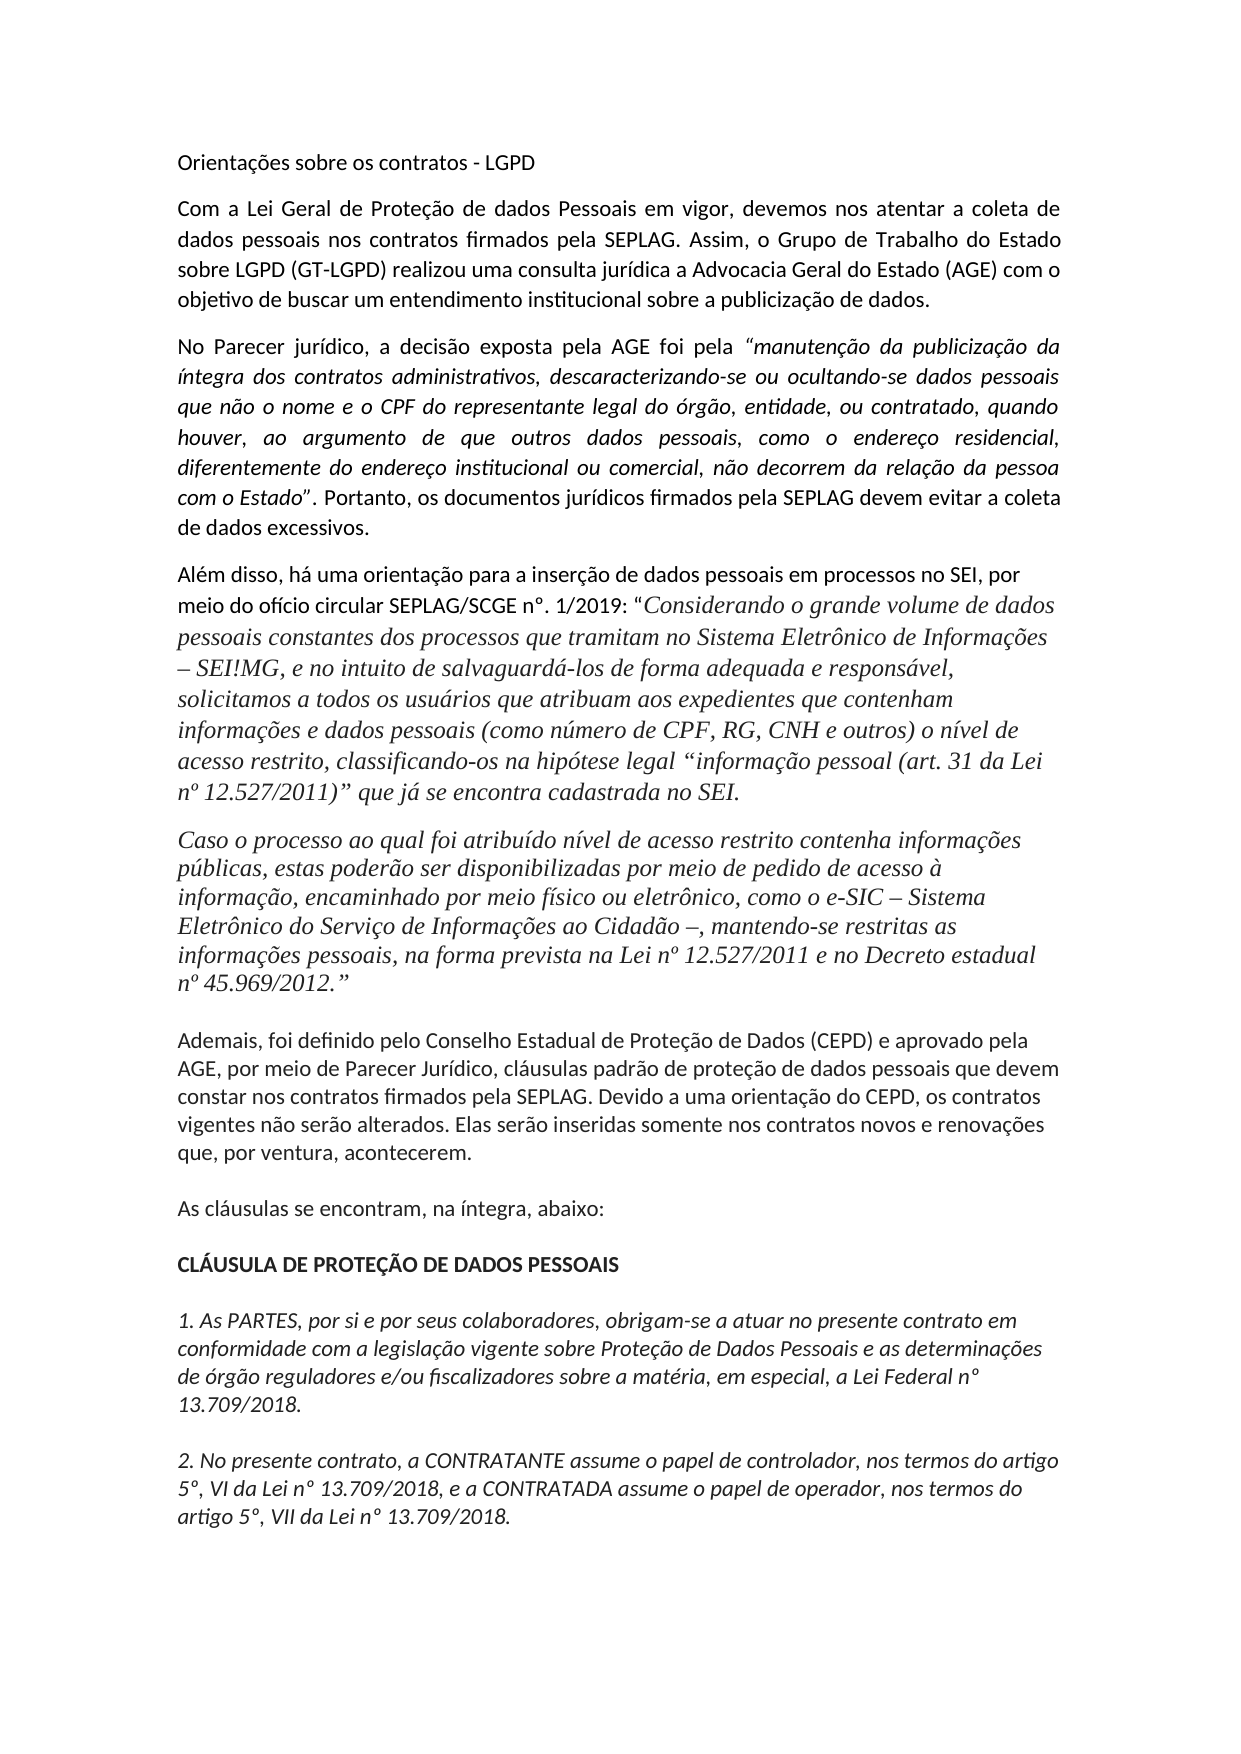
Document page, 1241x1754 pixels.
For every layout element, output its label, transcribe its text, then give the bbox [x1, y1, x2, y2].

text Além disso, há uma orientação para a inserção de dados pessoais em processos no SEI, por meio do ofício circular SEPLAG/SCGE nº. 1/2019: “Considerando o grande volume de dados pessoais constantes dos processos que tramitam no Sistema Eletrônico de Informações – SEI!MG, e no intuito de salvaguardá-los de forma adequada e responsável, solicitamos a todos os usuários que atribuam aos expedientes que contenham informações e dados pessoais (como número de CPF, RG, CNH e outros) o nível de acesso restrito, classificando-os na hipótese legal “informação pessoal (art. 31 da Lei nº 12.527/2011)” que já se encontra cadastrada no SEI. [177, 560, 1063, 806]
text Orientações sobre os contratos - LGPD [177, 148, 1063, 176]
text 2. No presente contrato, a CONTRATANTE assume o papel de controlador, nos termos do artigo 5º, VI da Lei nº 13.709/2018, e a CONTRATADA assume o papel de operador, nos termos do artigo 5º, VII da Lei nº 13.709/2018. [177, 1446, 1063, 1530]
text 1. As PARTES, por si e por seus colaboradores, obrigam-se a atuar no presente contrato em conformidade com a legislação vigente sobre Proteção de Dados Pessoais e as determinações de órgão reguladores e/ou fiscalizadores sobre a matéria, em especial, a Lei Federal nº 13.709/2018. [177, 1306, 1063, 1418]
text Caso o processo ao qual foi atribuído nível de acesso restrito contenha informações públicas, estas poderão ser disponibilizadas por meio de pedido de acesso à informação, encaminhado por meio físico ou eletrônico, como o e-SIC – Sistema Eletrônico do Serviço de Informações ao Cidadão –, mantendo-se restritas as informações pessoais, na forma prevista na Lei nº 12.527/2011 e no Decreto estadual nº 45.969/2012.” [177, 825, 1063, 997]
text No Parecer jurídico, a decisão exposta pela AGE foi pela “manutenção da publicização da íntegra dos contratos administrativos, descaracterizando-se ou ocultando-se dados pessoais que não o nome e o CPF do representante legal do órgão, entidade, ou contratado, quando houver, ao argumento de que outros dados pessoais, como o endereço residencial, diferentemente do endereço institucional ou comercial, não decorrem da relação da pessoa com o Estado”. Portanto, os documentos jurídicos firmados pela SEPLAG devem evitar a coleta de dados excessivos. [177, 332, 1063, 541]
text As cláusulas se encontram, na íntegra, abaixo: [177, 1194, 1063, 1222]
text CLÁUSULA DE PROTEÇÃO DE DADOS PESSOAIS [177, 1250, 1063, 1278]
text Ademais, foi definido pelo Conselho Estadual de Proteção de Dados (CEPD) e aprovado pela AGE, por meio de Parecer Jurídico, cláusulas padrão de proteção de dados pessoais que devem constar nos contratos firmados pela SEPLAG. Devido a uma orientação do CEPD, os contratos vigentes não serão alterados. Elas serão inseridas somente nos contratos novos e renovações que, por ventura, acontecerem. [177, 1026, 1063, 1166]
text Com a Lei Geral de Proteção de dados Pessoais em vigor, devemos nos atentar a coleta de dados pessoais nos contratos firmados pela SEPLAG. Assim, o Grupo de Trabalho do Estado sobre LGPD (GT-LGPD) realizou uma consulta jurídica a Advocacia Geral do Estado (AGE) com o objetivo de buscar um entendimento institucional sobre a publicização de dados. [177, 194, 1063, 313]
